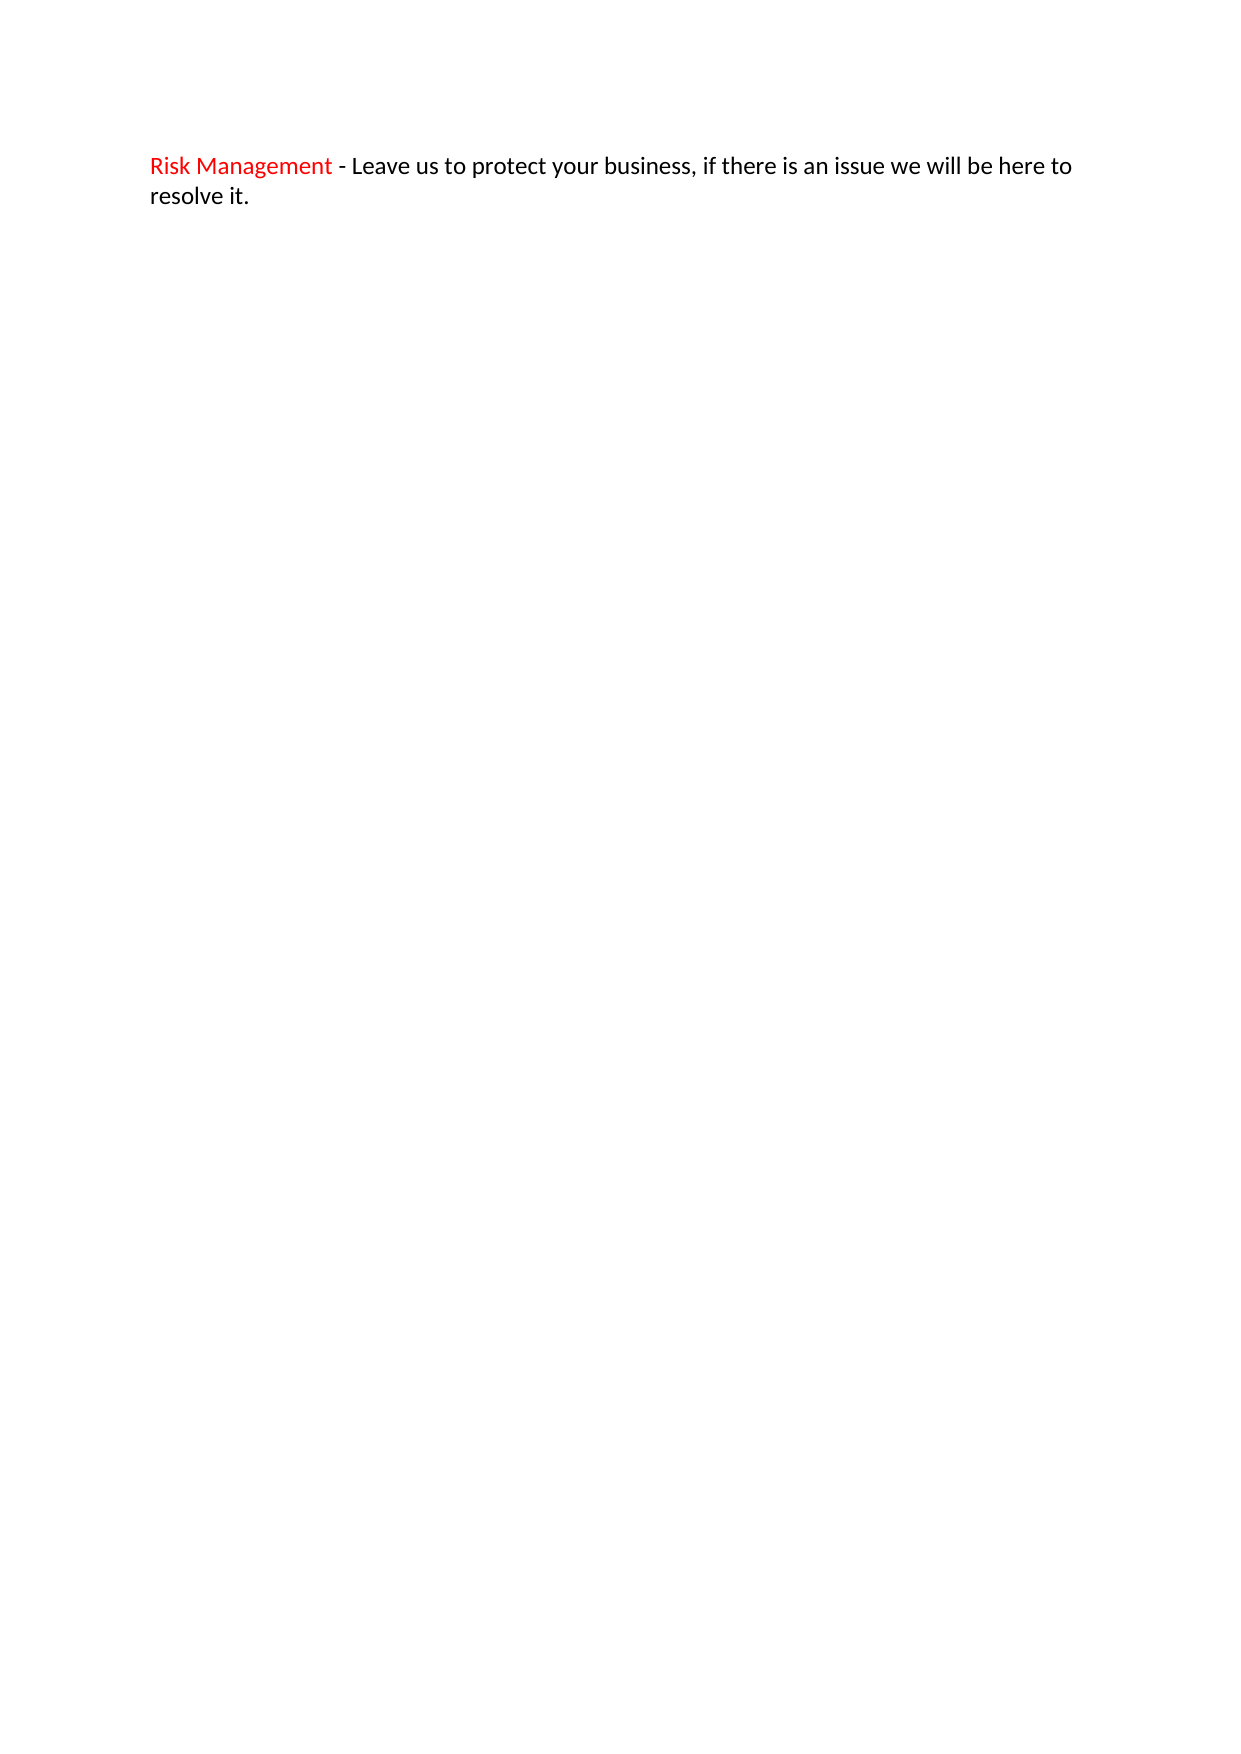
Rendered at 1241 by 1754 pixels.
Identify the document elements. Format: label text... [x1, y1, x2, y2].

text Risk Management - Leave us to protect your business, if there is an issue we will be here to resolve it. [150, 150, 1090, 211]
